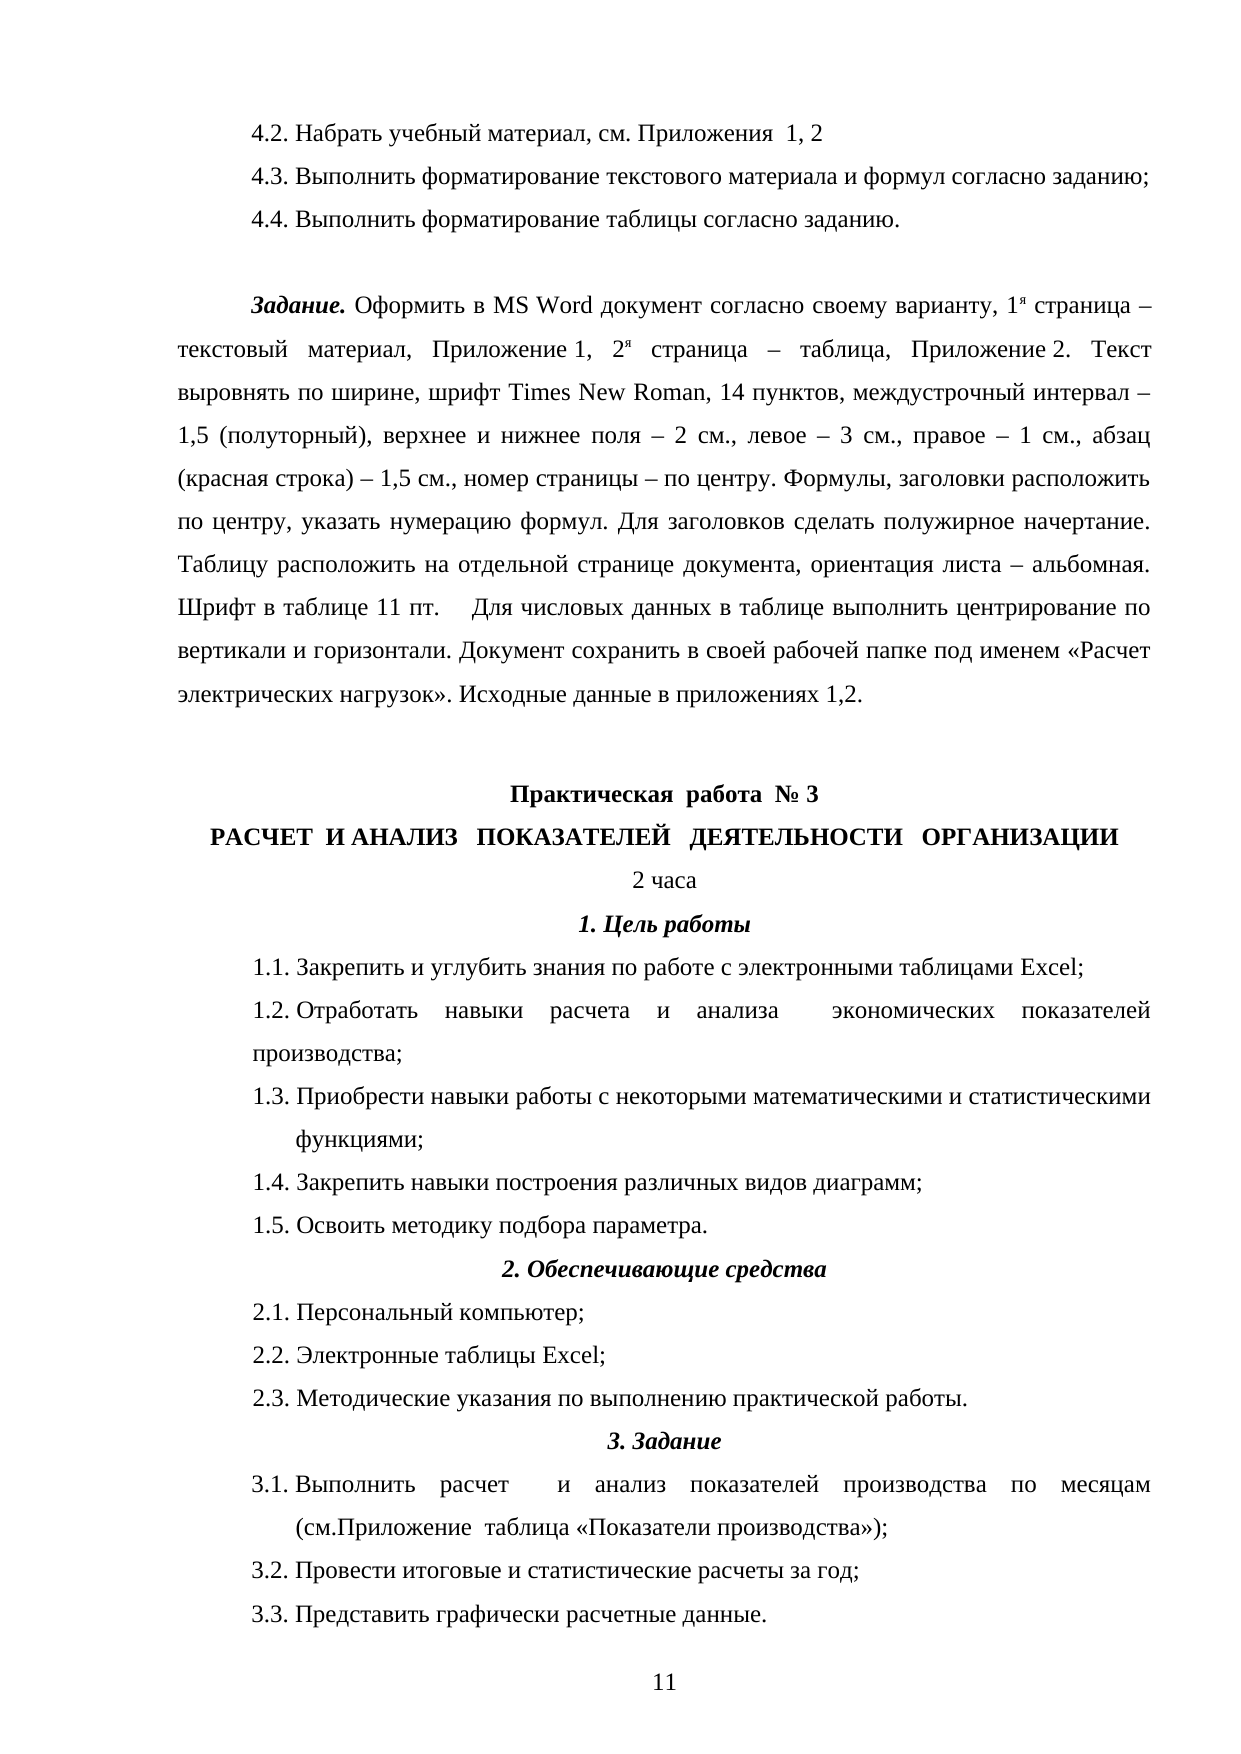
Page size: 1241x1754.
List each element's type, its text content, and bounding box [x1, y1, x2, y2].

text 1. Цель работы [177, 909, 1152, 937]
text 4.4. Выполнить форматирование таблицы согласно заданию. [251, 204, 1152, 233]
text 2.2. Электронные таблицы Excel; [252, 1340, 1152, 1369]
text 2 часа [177, 866, 1152, 894]
text 1.1. Закрепить и углубить знания по работе с электронными таблицами Excel; [252, 952, 1152, 981]
text 1.5. Освоить методику подбора параметра. [252, 1211, 1152, 1239]
text 2.1. Персональный компьютер; [252, 1297, 1152, 1326]
text 1.4. Закрепить навыки построения различных видов диаграмм; [252, 1167, 1152, 1196]
text 1.3. Приобрести навыки работы с некоторыми математическими и статистическими функциями; [252, 1081, 1152, 1153]
text 2. Обеспечивающие средства [177, 1254, 1152, 1282]
text 2.3. Методические указания по выполнению практической работы. [252, 1383, 1152, 1412]
subtitle Практическая работа № 3 [177, 779, 1152, 808]
subtitle РАСЧЕТ И АНАЛИЗ ПОКАЗАТЕЛЕЙ ДЕЯТЕЛЬНОСТИ ОРГАНИЗАЦИИ [177, 822, 1152, 851]
text Задание. Оформить в MS Word документ согласно своему варианту, 1я страница – текстовый материал, Приложение 1, 2я страница – таблица, Приложение 2. Текст выровнять по ширине, шрифт Times New Roman, 14 пунктов, междустрочный интервал – 1,5 (полуторный), верхнее и нижнее поля – 2 см., левое – 3 см., правое – 1 см., абзац (красная строка) – 1,5 см., номер страницы – по центру. Формулы, заголовки расположить по центру, указать нумерацию формул. Для заголовков сделать полужирное начертание. Таблицу расположить на отдельной странице документа, ориентация листа – альбомная. Шрифт в таблице 11 пт. Для числовых данных в таблице выполнить центрирование по вертикали и горизонтали. Документ сохранить в своей рабочей папке под именем «Расчет электрических нагрузок». Исходные данные в приложениях 1,2. [177, 291, 1152, 707]
text 3.2. Провести итоговые и статистические расчеты за год; [251, 1556, 1152, 1584]
text 3. Задание [177, 1426, 1152, 1455]
text 1.2. Отработать навыки расчета и анализа экономических показателей производства; [252, 995, 1152, 1067]
text 3.1. Выполнить расчет и анализ показателей производства по месяцам (см.Приложение таблица «Показатели производства»); [251, 1469, 1152, 1541]
text 4.2. Набрать учебный материал, см. Приложения 1, 2 [251, 118, 1152, 147]
text 4.3. Выполнить форматирование текстового материала и формул согласно заданию; [251, 161, 1152, 190]
text 3.3. Представить графически расчетные данные. [251, 1599, 1152, 1627]
